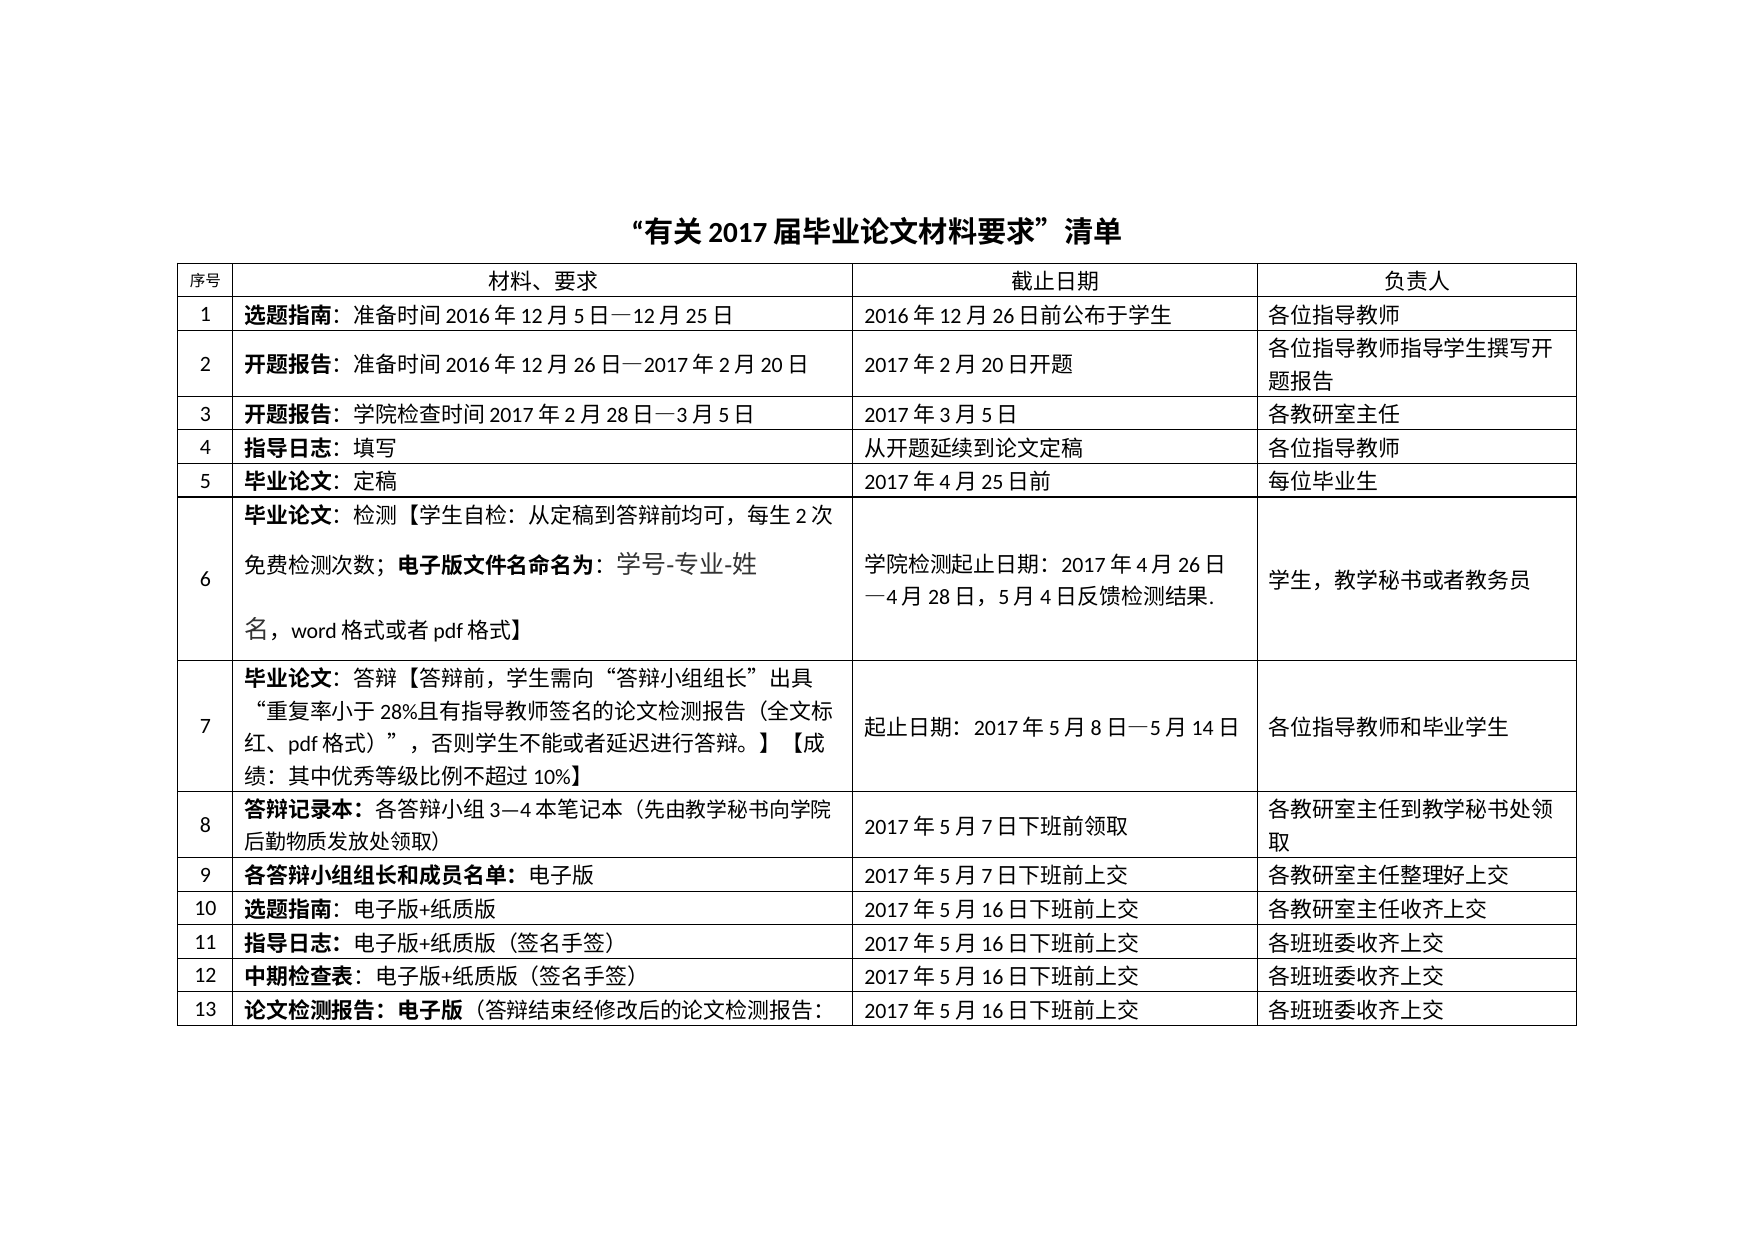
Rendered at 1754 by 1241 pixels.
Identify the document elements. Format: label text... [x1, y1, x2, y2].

table_cell 起止日期：2017年5月8日—5月14日 [853, 661, 1257, 791]
table_cell 1 [178, 297, 232, 330]
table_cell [233, 992, 852, 1025]
table_cell 5 [178, 464, 232, 496]
table_cell 各教研室主任收齐上交 [1258, 892, 1576, 924]
text “有关2017届毕业论文材料要求”清单 [150, 198, 1604, 263]
table_cell 7 [178, 661, 232, 791]
table_cell 中期检查表：电子版+纸质版（签名手签） [233, 959, 852, 991]
table_cell 2017年4月25日前 [853, 464, 1257, 496]
table_header 材料、要求 [233, 264, 852, 296]
table_cell 从开题延续到论文定稿 [853, 430, 1257, 463]
table_cell 各教研室主任整理好上交 [1258, 858, 1576, 891]
table_cell 选题指南：电子版+纸质版 [233, 892, 852, 924]
table_header 序号 [178, 264, 232, 296]
table_cell 各位指导教师和毕业学生 [1258, 661, 1576, 791]
table_cell 2017年3月5日 [853, 397, 1257, 429]
table_cell 6 [178, 498, 232, 660]
table_cell 学院检测起止日期：2017年4月26日—4月28日，5月4日反馈检测结果. [853, 498, 1257, 660]
table_cell 指导日志：电子版+纸质版（签名手签） [233, 925, 852, 958]
table_cell 4 [178, 430, 232, 463]
table_cell 2017年5月16日下班前上交 [853, 925, 1257, 958]
table_cell 学生，教学秘书或者教务员 [1258, 498, 1576, 660]
table_header 截止日期 [853, 264, 1257, 296]
table_cell 10 [178, 892, 232, 924]
table_cell 选题指南：准备时间2016年12月5日—12月25日 [233, 297, 852, 330]
table_cell 各教研室主任到教学秘书处领取 [1258, 792, 1576, 857]
table_cell 2017年2月20日开题 [853, 331, 1257, 396]
table_header 负责人 [1258, 264, 1576, 296]
table_cell 2017年5月16日下班前上交 [853, 959, 1257, 991]
table_cell 12 [178, 959, 232, 991]
table_cell 3 [178, 397, 232, 429]
table_cell 开题报告：准备时间2016年12月26日—2017年2月20日 [233, 331, 852, 396]
table_cell 答辩记录本：各答辩小组3—4本笔记本（先由教学秘书向学院后勤物质发放处领取） [233, 792, 852, 857]
table_cell 各班班委收齐上交 [1258, 959, 1576, 991]
table_cell 13 [178, 992, 232, 1025]
table_cell 毕业论文：答辩【答辩前，学生需向“答辩小组组长”出具“重复率小于28%且有指导教师签名的论文检测报告（全文标红、pdf格式）”，否则学生不能或者延迟进行答辩。】【成绩：其中优秀等级比例不超过10%】 [233, 661, 852, 791]
table_cell 开题报告：学院检查时间2017年2月28日—3月5日 [233, 397, 852, 429]
table_cell 2017年5月7日下班前领取 [853, 792, 1257, 857]
table_cell 毕业论文：定稿 [233, 464, 852, 496]
table_cell 8 [178, 792, 232, 857]
table_cell 2017年5月7日下班前上交 [853, 858, 1257, 891]
table_cell 11 [178, 925, 232, 958]
table_cell 每位毕业生 [1258, 464, 1576, 496]
table_cell 毕业论文：检测【学生自检：从定稿到答辩前均可，每生2次免费检测次数；电子版文件名命名为：学号-专业-姓名，word格式或者pdf格式】 [233, 498, 852, 660]
table_cell 2017年5月16日下班前上交 [853, 892, 1257, 924]
table_cell 各位指导教师 [1258, 297, 1576, 330]
table_cell 9 [178, 858, 232, 891]
table_cell 2 [178, 331, 232, 396]
table_cell 各班班委收齐上交 [1258, 992, 1576, 1025]
table_cell 各班班委收齐上交 [1258, 925, 1576, 958]
table_cell 2016年12月26日前公布于学生 [853, 297, 1257, 330]
table_cell 各位指导教师 [1258, 430, 1576, 463]
table_cell 2017年5月16日下班前上交 [853, 992, 1257, 1025]
table_cell 各位指导教师指导学生撰写开题报告 [1258, 331, 1576, 396]
table_cell 指导日志：填写 [233, 430, 852, 463]
table_cell 各答辩小组组长和成员名单：电子版 [233, 858, 852, 891]
table_cell 各教研室主任 [1258, 397, 1576, 429]
